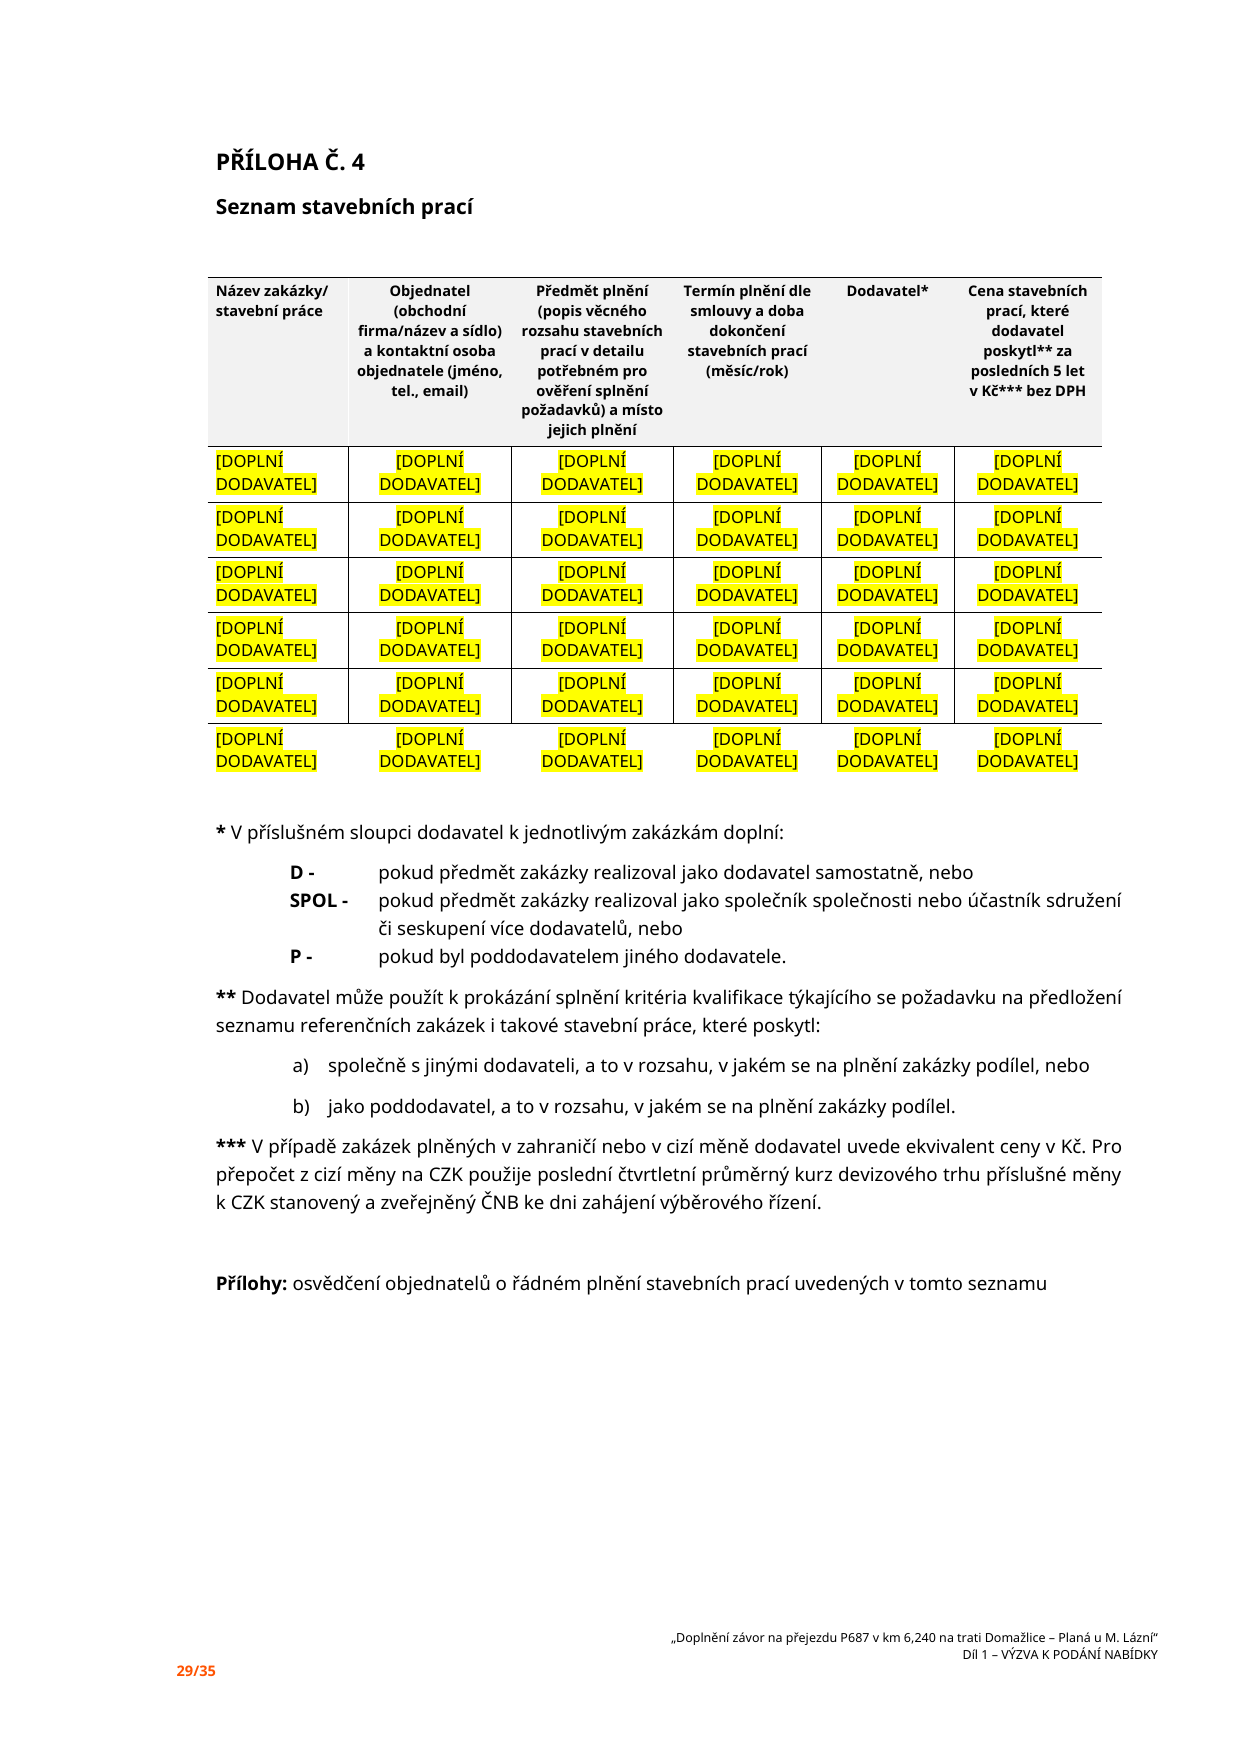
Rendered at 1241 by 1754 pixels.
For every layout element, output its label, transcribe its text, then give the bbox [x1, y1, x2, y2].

table_cell [DOPLNÍ DODAVATEL] [349, 503, 511, 557]
table_cell [DOPLNÍ DODAVATEL] [955, 558, 1102, 612]
table_cell [DOPLNÍ DODAVATEL] [349, 447, 511, 501]
table_header Cena stavebních prací, které dodavatel poskytl** za posledních 5 let v Kč*** bez DPH [954, 278, 1102, 446]
table_cell [DOPLNÍ DODAVATEL] [674, 558, 821, 612]
text P - pokud byl poddodavatelem jiného dodavatele. [289, 943, 1122, 969]
text SPOL - pokud předmět zakázky realizoval jako společník společnosti nebo účastník sdružení či seskupení více dodavatelů, nebo [289, 887, 1122, 941]
table_cell [DOPLNÍ DODAVATEL] [512, 558, 673, 612]
table_cell [DOPLNÍ DODAVATEL] [822, 503, 954, 557]
table_cell [DOPLNÍ DODAVATEL] [512, 669, 673, 723]
table_header Předmět plnění (popis věcného rozsahu stavebních prací v detailu potřebném pro ověření splnění požadavků) a místo jejich plnění [511, 278, 673, 446]
table_cell [DOPLNÍ DODAVATEL] [822, 613, 954, 668]
text ** Dodavatel může použít k prokázání splnění kritéria kvalifikace týkajícího se požadavku na předložení seznamu referenčních zakázek i takové stavební práce, které poskytl: [216, 984, 1122, 1038]
table_cell [DOPLNÍ DODAVATEL] [511, 724, 673, 778]
table_cell [DOPLNÍ DODAVATEL] [955, 503, 1102, 557]
table_cell [DOPLNÍ DODAVATEL] [208, 613, 348, 668]
table_cell [DOPLNÍ DODAVATEL] [955, 669, 1102, 723]
table_cell [DOPLNÍ DODAVATEL] [512, 447, 673, 501]
table_header Objednatel (obchodní firma/název a sídlo) a kontaktní osoba objednatele (jméno, tel., email) [349, 278, 511, 446]
table_cell [DOPLNÍ DODAVATEL] [955, 447, 1102, 501]
table_cell [DOPLNÍ DODAVATEL] [349, 669, 511, 723]
text jako poddodavatel, a to v rozsahu, v jakém se na plnění zakázky podílel. [292, 1093, 1122, 1119]
table_cell [DOPLNÍ DODAVATEL] [955, 613, 1102, 668]
table_cell [DOPLNÍ DODAVATEL] [349, 724, 511, 778]
table_cell [DOPLNÍ DODAVATEL] [674, 669, 821, 723]
table_cell [DOPLNÍ DODAVATEL] [821, 724, 954, 778]
table_header Dodavatel* [821, 278, 954, 446]
table_cell [DOPLNÍ DODAVATEL] [822, 669, 954, 723]
table_cell [DOPLNÍ DODAVATEL] [822, 558, 954, 612]
table_cell [DOPLNÍ DODAVATEL] [208, 669, 348, 723]
table_cell [DOPLNÍ DODAVATEL] [674, 447, 821, 501]
table_cell [DOPLNÍ DODAVATEL] [208, 724, 348, 778]
table_cell [DOPLNÍ DODAVATEL] [208, 447, 348, 501]
text Seznam stavebních prací [216, 192, 1122, 221]
table_cell [DOPLNÍ DODAVATEL] [208, 503, 348, 557]
text *** V případě zakázek plněných v zahraničí nebo v cizí měně dodavatel uvede ekvivalent ceny v Kč. Pro přepočet z cizí měny na CZK použije poslední čtvrtletní průměrný kurz devizového trhu příslušné měny k CZK stanovený a zveřejněný ČNB ke dni zahájení výběrového řízení. [216, 1134, 1122, 1215]
table_cell [DOPLNÍ DODAVATEL] [673, 724, 821, 778]
table_cell [DOPLNÍ DODAVATEL] [674, 503, 821, 557]
text Příloha č. 4 [216, 146, 1122, 177]
text * V příslušném sloupci dodavatel k jednotlivým zakázkám doplní: [216, 819, 1122, 844]
table_cell [DOPLNÍ DODAVATEL] [954, 724, 1102, 778]
table_cell [DOPLNÍ DODAVATEL] [349, 558, 511, 612]
table_header Název zakázky/ stavební práce [208, 278, 348, 446]
text D - pokud předmět zakázky realizoval jako dodavatel samostatně, nebo [289, 859, 1122, 885]
list společně s jinými dodavateli, a to v rozsahu, v jakém se na plnění zakázky podílel, nebo [292, 1053, 1122, 1078]
text Přílohy: osvědčení objednatelů o řádném plnění stavebních prací uvedených v tomto seznamu [216, 1271, 1122, 1296]
table_cell [DOPLNÍ DODAVATEL] [674, 613, 821, 668]
table_header Termín plnění dle smlouvy a doba dokončení stavebních prací (měsíc/rok) [673, 278, 821, 446]
table_cell [DOPLNÍ DODAVATEL] [208, 558, 348, 612]
table_cell [DOPLNÍ DODAVATEL] [349, 613, 511, 668]
table_cell [DOPLNÍ DODAVATEL] [512, 613, 673, 668]
table_cell [DOPLNÍ DODAVATEL] [512, 503, 673, 557]
table_cell [DOPLNÍ DODAVATEL] [822, 447, 954, 501]
